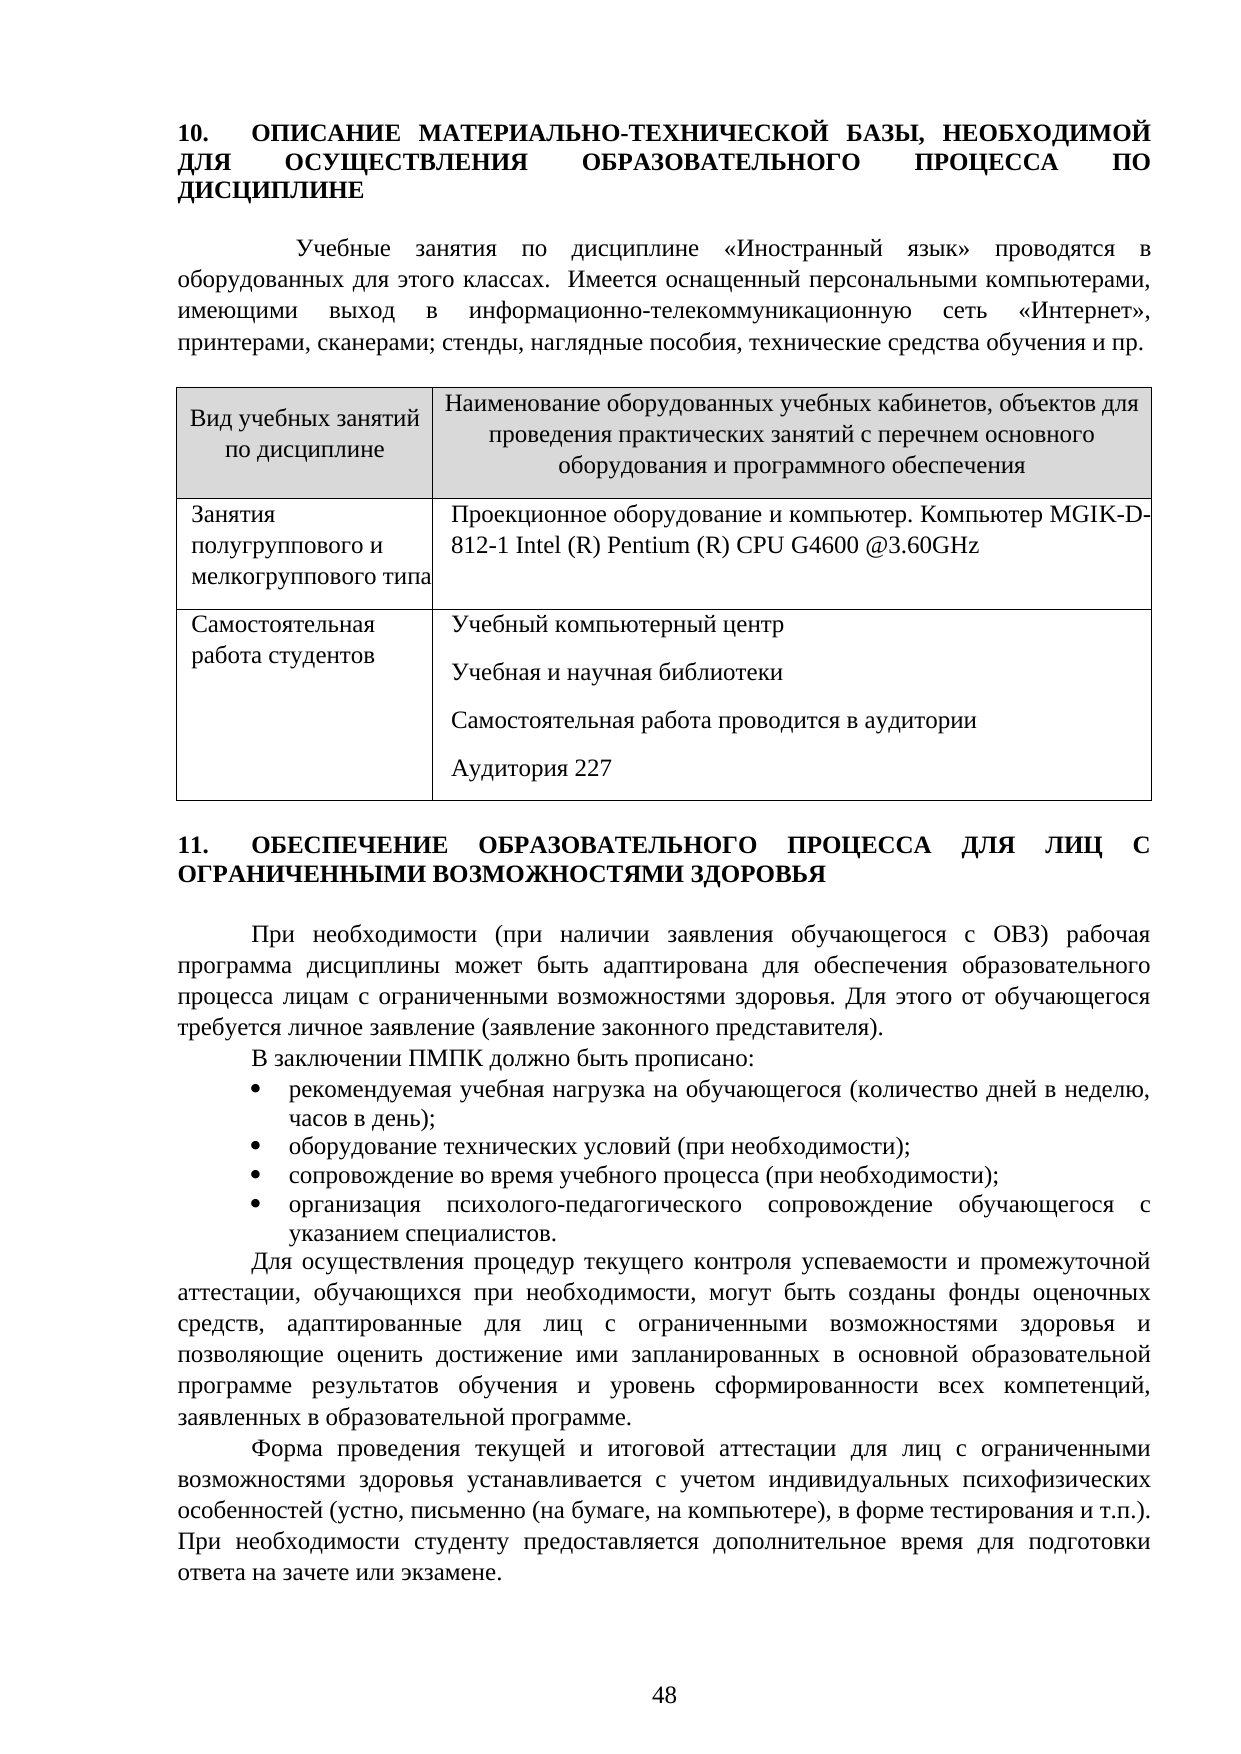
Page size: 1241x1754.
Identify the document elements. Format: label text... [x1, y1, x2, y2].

table_cell Учебный компьютерный центр Учебная и научная библиотеки Самостоятельная работа проводится в аудитории Аудитория 227 [433, 610, 1151, 800]
table_cell Проекционное оборудование и компьютер. Компьютер MGIK-D-812-1 Intel (R) Pentium (R) CPU G4600 @3.60GHz [433, 499, 1151, 608]
text Форма проведения текущей и итоговой аттестации для лиц с ограниченными возможностями здоровья устанавливается с учетом индивидуальных психофизических особенностей (устно, письменно (на бумаге, на компьютере), в форме тестирования и т.п.). При необходимости студенту предоставляется дополнительное время для подготовки ответа на зачете или экзамене. [177, 1433, 1152, 1586]
list организация психолого-педагогического сопровождение обучающегося с указанием специалистов. [251, 1189, 1152, 1246]
table_header Наименование оборудованных учебных кабинетов, объектов для проведения практических занятий с перечнем основного оборудования и программного обеспечения [433, 388, 1151, 498]
text В заключении ПМПК должно быть прописано: [177, 1043, 1152, 1072]
list оборудование технических условий (при необходимости); [251, 1131, 1152, 1160]
list сопровождение во время учебного процесса (при необходимости); [251, 1160, 1152, 1189]
table_cell Самостоятельная работа студентов [177, 610, 432, 800]
table_header Вид учебных занятий по дисциплине [177, 388, 432, 498]
subtitle ОБЕСПЕЧЕНИЕ ОБРАЗОВАТЕЛЬНОГО ПРОЦЕССА ДЛЯ ЛИЦ С ОГРАНИЧЕННЫМИ ВОЗМОЖНОСТЯМИ ЗДОРОВЬЯ [177, 830, 1152, 888]
text При необходимости (при наличии заявления обучающегося с ОВЗ) рабочая программа дисциплины может быть адаптирована для обеспечения образовательного процесса лицам с ограниченными возможностями здоровья. Для этого от обучающегося требуется личное заявление (заявление законного представителя). [177, 919, 1152, 1041]
table_cell Занятия полугруппового и мелкогруппового типа [177, 499, 432, 608]
list рекомендуемая учебная нагрузка на обучающегося (количество дней в неделю, часов в день); [251, 1074, 1152, 1131]
subtitle ОПИСАНИЕ МАТЕРИАЛЬНО-ТЕХНИЧЕСКОЙ БАЗЫ, НЕОБХОДИМОЙ ДЛЯ ОСУЩЕСТВЛЕНИЯ ОБРАЗОВАТЕЛЬНОГО ПРОЦЕССА ПО ДИСЦИПЛИНЕ [177, 118, 1152, 204]
text Учебные занятия по дисциплине «Иностранный язык» проводятся в оборудованных для этого классах. Имеется оснащенный персональными компьютерами, имеющими выход в информационно-телекоммуникационную сеть «Интернет», принтерами, сканерами; стенды, наглядные пособия, технические средства обучения и пр. [177, 233, 1152, 355]
text Для осуществления процедур текущего контроля успеваемости и промежуточной аттестации, обучающихся при необходимости, могут быть созданы фонды оценочных средств, адаптированные для лиц с ограниченными возможностями здоровья и позволяющие оценить достижение ими запланированных в основной образовательной программе результатов обучения и уровень сформированности всех компетенций, заявленных в образовательной программе. [177, 1246, 1152, 1430]
